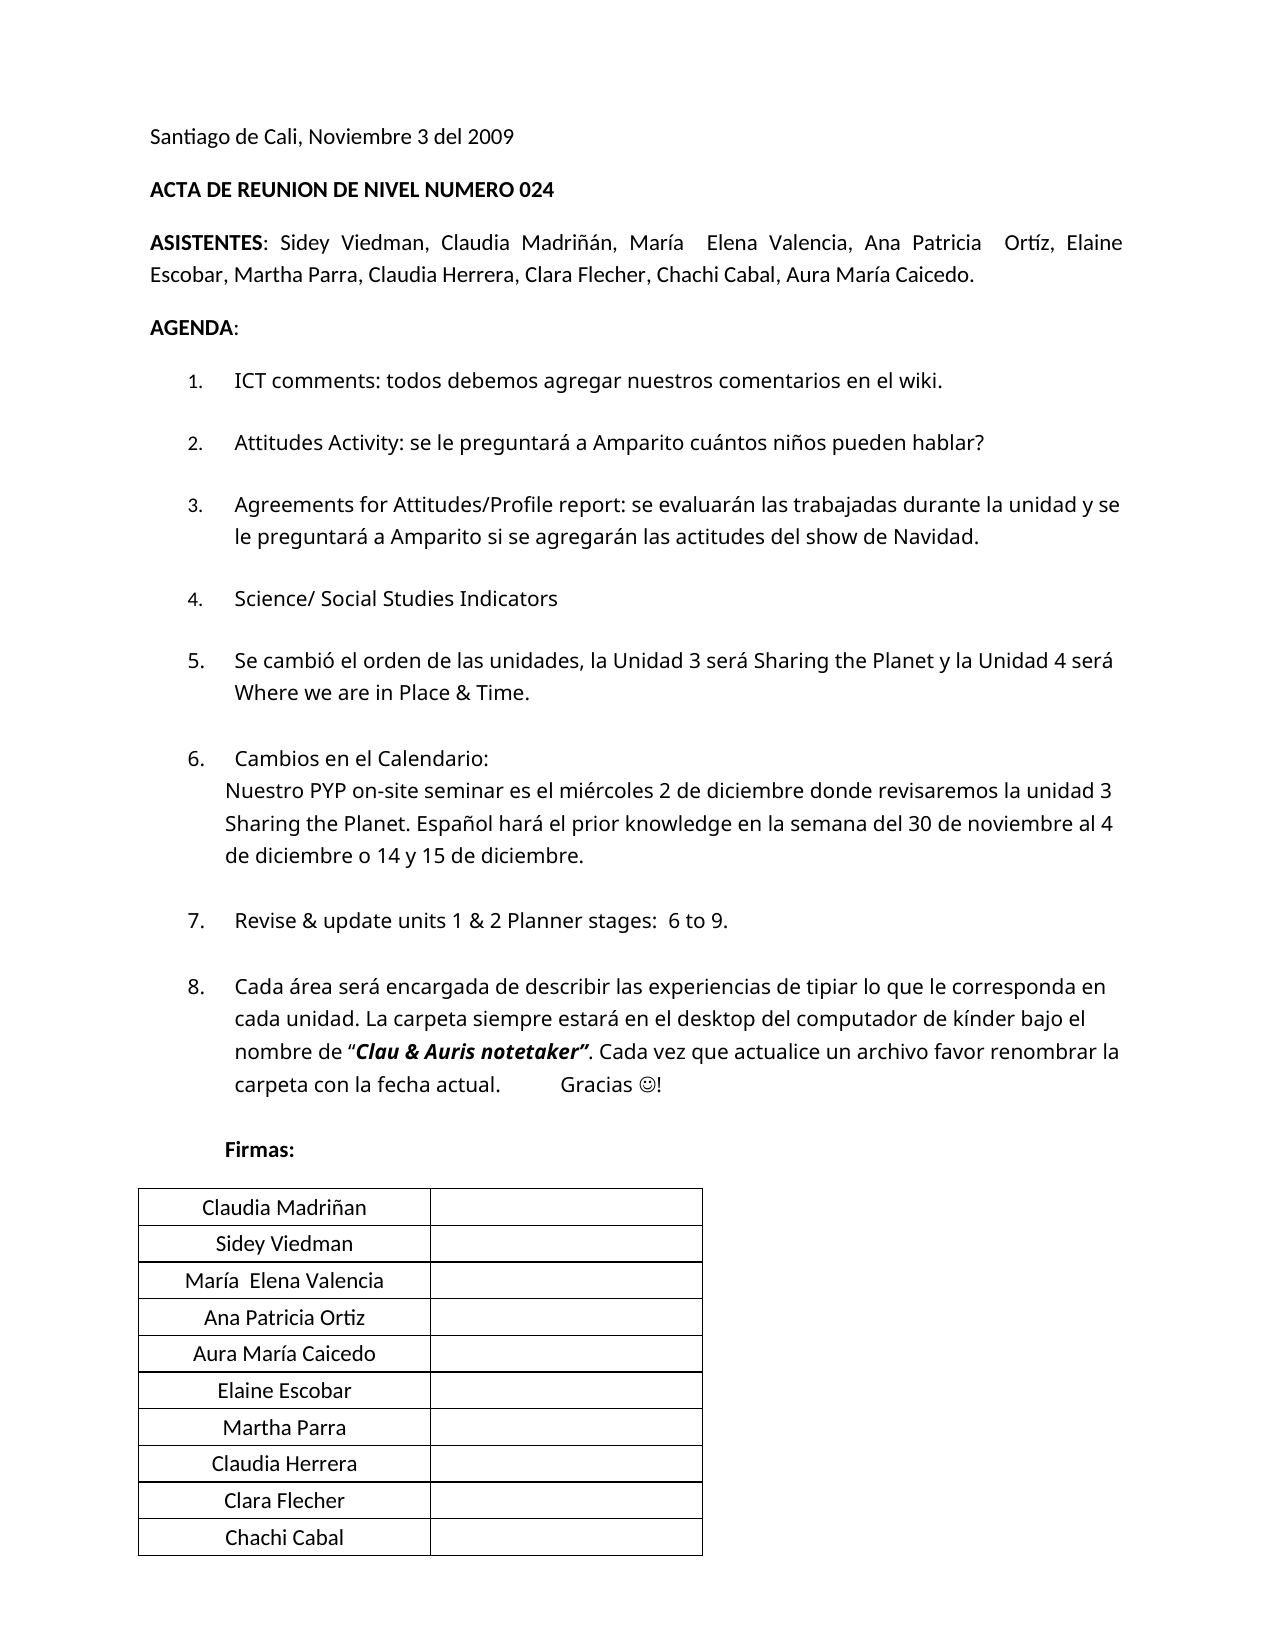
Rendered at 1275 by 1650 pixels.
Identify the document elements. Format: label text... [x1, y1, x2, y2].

list Cambios en el Calendario: [187, 744, 1125, 772]
table_cell [431, 1263, 702, 1298]
text ASISTENTES: Sidey Viedman, Claudia Madriñán, María Elena Valencia, Ana Patricia Ortíz, Elaine Escobar, Martha Parra, Claudia Herrera, Clara Flecher, Chachi Cabal, Aura María Caicedo. [150, 228, 1125, 288]
table_cell Sidey Viedman [139, 1226, 430, 1261]
list ICT comments: todos debemos agregar nuestros comentarios en el wiki. [187, 366, 1125, 394]
table_cell Claudia Herrera [139, 1446, 430, 1481]
text AGENDA: [150, 313, 1125, 341]
table_cell Chachi Cabal [139, 1519, 430, 1555]
list Science/ Social Studies Indicators [187, 584, 1125, 612]
table_cell [431, 1483, 702, 1518]
table_cell Aura María Caicedo [139, 1336, 430, 1371]
table_cell [431, 1299, 702, 1335]
table_cell [431, 1409, 702, 1445]
list Cada área será encargada de describir las experiencias de tipiar lo que le corresponda en cada unidad. La carpeta siempre estará en el desktop del computador de kínder bajo el nombre de “Clau & Auris notetaker”. Cada vez que actualice un archivo favor renombrar la carpeta con la fecha actual. Gracias ! [187, 972, 1125, 1098]
table_cell María Elena Valencia [139, 1263, 430, 1298]
table_header Claudia Madriñan [139, 1189, 430, 1225]
list Se cambió el orden de las unidades, la Unidad 3 será Sharing the Planet y la Unidad 4 será Where we are in Place & Time. [187, 646, 1125, 707]
table_header [431, 1189, 702, 1225]
table_cell [431, 1373, 702, 1408]
table_cell Elaine Escobar [139, 1373, 430, 1408]
list Firmas: [225, 1135, 1125, 1163]
text Santiago de Cali, Noviembre 3 del 2009 [150, 122, 1125, 150]
table_cell [431, 1446, 702, 1481]
table_cell [431, 1226, 702, 1261]
table_cell [431, 1336, 702, 1371]
table_cell Clara Flecher [139, 1483, 430, 1518]
table_cell [431, 1519, 702, 1555]
table_cell Martha Parra [139, 1409, 430, 1445]
list Attitudes Activity: se le preguntará a Amparito cuántos niños pueden hablar? [187, 428, 1125, 456]
table_cell Ana Patricia Ortiz [139, 1299, 430, 1335]
list Agreements for Attitudes/Profile report: se evaluarán las trabajadas durante la unidad y se le preguntará a Amparito si se agregarán las actitudes del show de Navidad. [187, 490, 1125, 551]
list Revise & update units 1 & 2 Planner stages: 6 to 9. [187, 907, 1125, 935]
list Nuestro PYP on-site seminar es el miércoles 2 de diciembre donde revisaremos la unidad 3 Sharing the Planet. Español hará el prior knowledge en la semana del 30 de noviembre al 4 de diciembre o 14 y 15 de diciembre. [225, 776, 1125, 870]
text ACTA DE REUNION DE NIVEL NUMERO 024 [150, 175, 1125, 203]
